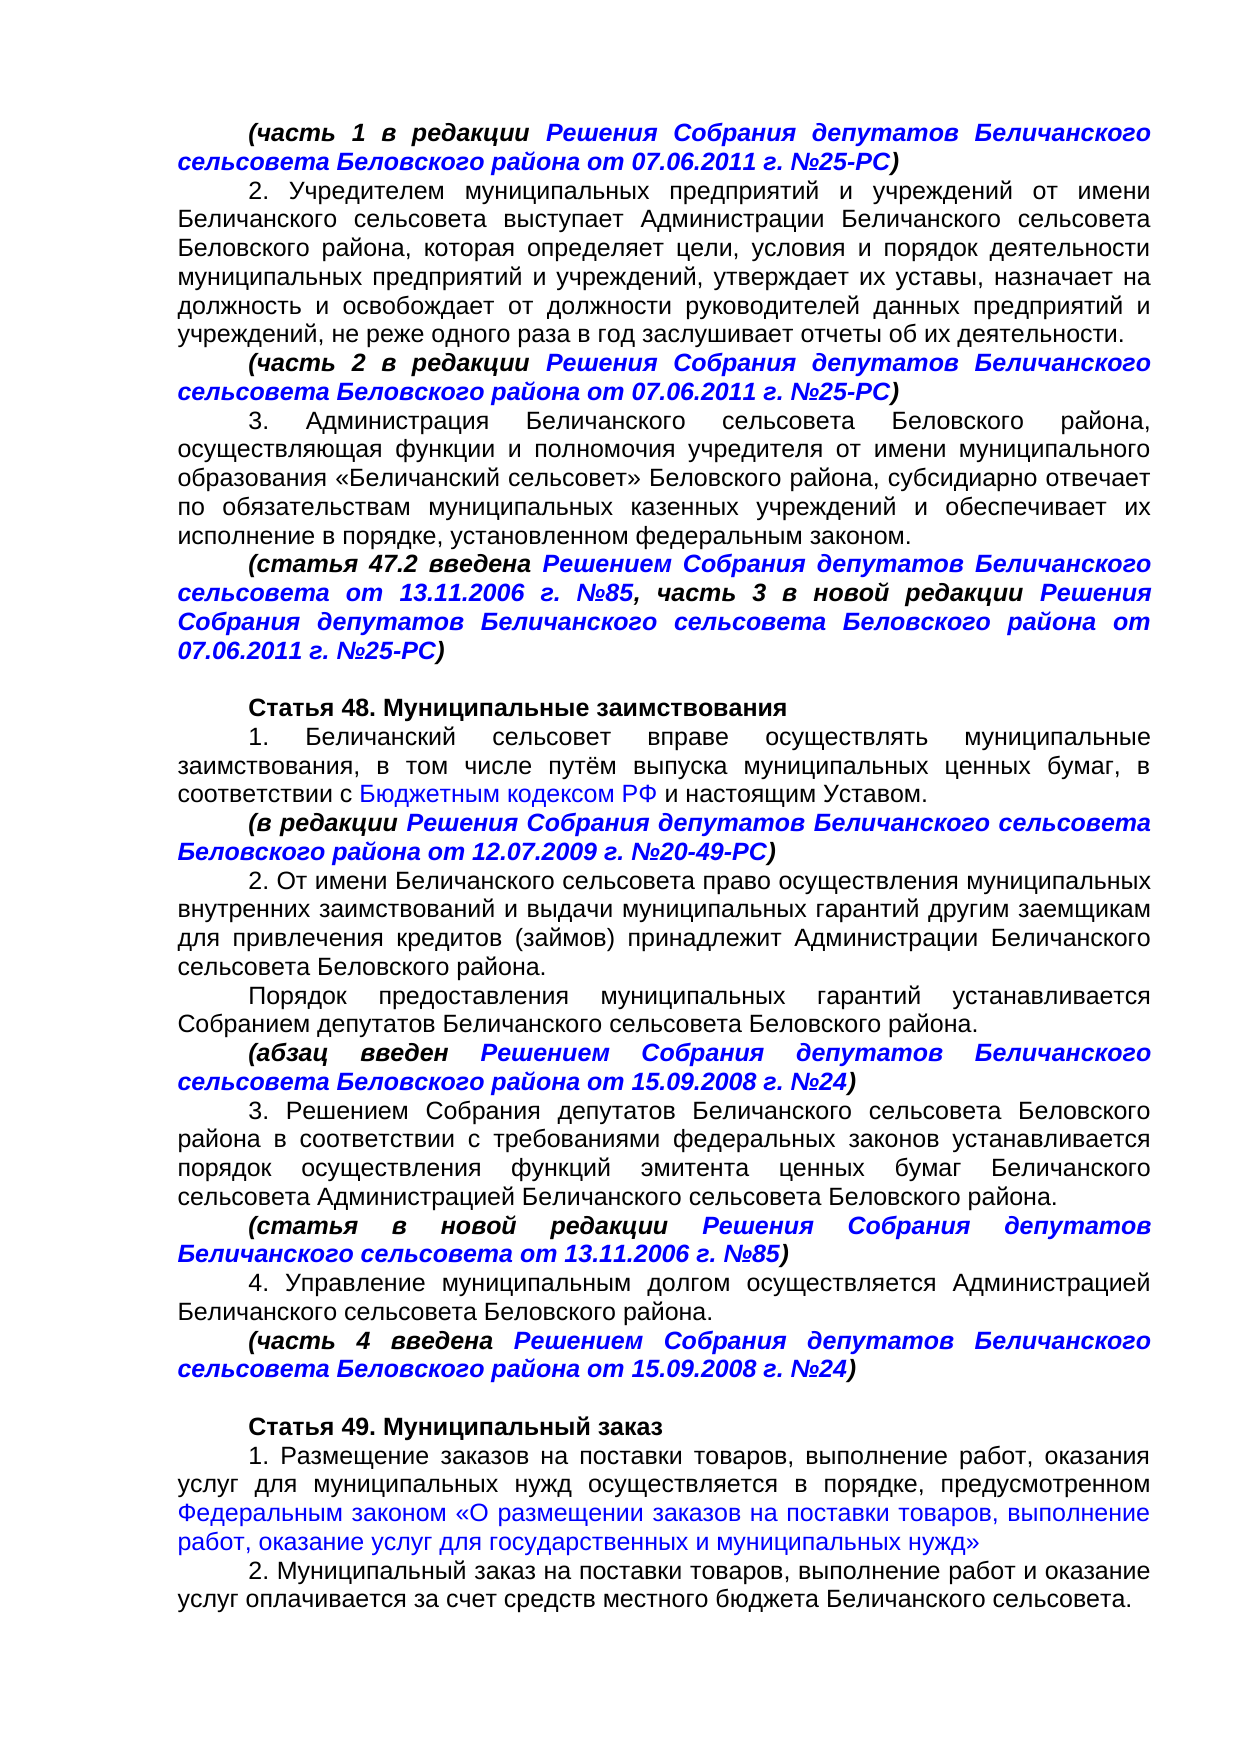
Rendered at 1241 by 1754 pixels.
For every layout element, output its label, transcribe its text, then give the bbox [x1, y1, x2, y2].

text (часть 2 в редакции Решения Собрания депутатов Беличанского сельсовета Беловского района от 07.06.2011 г. №25-РС) [177, 348, 1152, 406]
text 2. От имени Беличанского сельсовета право осуществления муниципальных внутренних заимствований и выдачи муниципальных гарантий другим заемщикам для привлечения кредитов (займов) принадлежит Администрации Беличанского сельсовета Беловского района. [177, 866, 1152, 981]
text 1. Беличанский сельсовет вправе осуществлять муниципальные заимствования, в том числе путём выпуска муниципальных ценных бумаг, в соответствии с Бюджетным кодексом РФ и настоящим Уставом. [177, 722, 1152, 808]
text 3. Администрация Беличанского сельсовета Беловского района, осуществляющая функции и полномочия учредителя от имени муниципального образования «Беличанский сельсовет» Беловского района, субсидиарно отвечает по обязательствам муниципальных казенных учреждений и обеспечивает их исполнение в порядке, установленном федеральным законом. [177, 406, 1152, 549]
text 2. Учредителем муниципальных предприятий и учреждений от имени Беличанского сельсовета выступает Администрации Беличанского сельсовета Беловского района, которая определяет цели, условия и порядок деятельности муниципальных предприятий и учреждений, утверждает их уставы, назначает на должность и освобождает от должности руководителей данных предприятий и учреждений, не реже одного раза в год заслушивает отчеты об их деятельности. [177, 176, 1152, 348]
text (статья в новой редакции Решения Собрания депутатов Беличанского сельсовета от 13.11.2006 г. №85) [177, 1211, 1152, 1268]
text 2. Муниципальный заказ на поставки товаров, выполнение работ и оказание услуг оплачивается за счет средств местного бюджета Беличанского сельсовета. [177, 1556, 1152, 1613]
text 1. Размещение заказов на поставки товаров, выполнение работ, оказания услуг для муниципальных нужд осуществляется в порядке, предусмотренном Федеральным законом «О размещении заказов на поставки товаров, выполнение работ, оказание услуг для государственных и муниципальных нужд» [177, 1441, 1152, 1556]
text 3. Решением Собрания депутатов Беличанского сельсовета Беловского района в соответствии с требованиями федеральных законов устанавливается порядок осуществления функций эмитента ценных бумаг Беличанского сельсовета Администрацией Беличанского сельсовета Беловского района. [177, 1096, 1152, 1211]
subtitle Статья 49. Муниципальный заказ [177, 1412, 1152, 1441]
subtitle Статья 48. Муниципальные заимствования [177, 693, 1152, 722]
text (статья 47.2 введена Решением Собрания депутатов Беличанского сельсовета от 13.11.2006 г. №85, часть 3 в новой редакции Решения Собрания депутатов Беличанского сельсовета Беловского района от 07.06.2011 г. №25-РС) [177, 549, 1152, 664]
text Порядок предоставления муниципальных гарантий устанавливается Собранием депутатов Беличанского сельсовета Беловского района. [177, 981, 1152, 1038]
text (в редакции Решения Собрания депутатов Беличанского сельсовета Беловского района от 12.07.2009 г. №20-49-РС) [177, 808, 1152, 866]
text (часть 1 в редакции Решения Собрания депутатов Беличанского сельсовета Беловского района от 07.06.2011 г. №25-РС) [177, 118, 1152, 176]
text 4. Управление муниципальным долгом осуществляется Администрацией Беличанского сельсовета Беловского района. [177, 1268, 1152, 1326]
text (часть 4 введена Решением Собрания депутатов Беличанского сельсовета Беловского района от 15.09.2008 г. №24) [177, 1326, 1152, 1383]
text (абзац введен Решением Собрания депутатов Беличанского сельсовета Беловского района от 15.09.2008 г. №24) [177, 1038, 1152, 1096]
